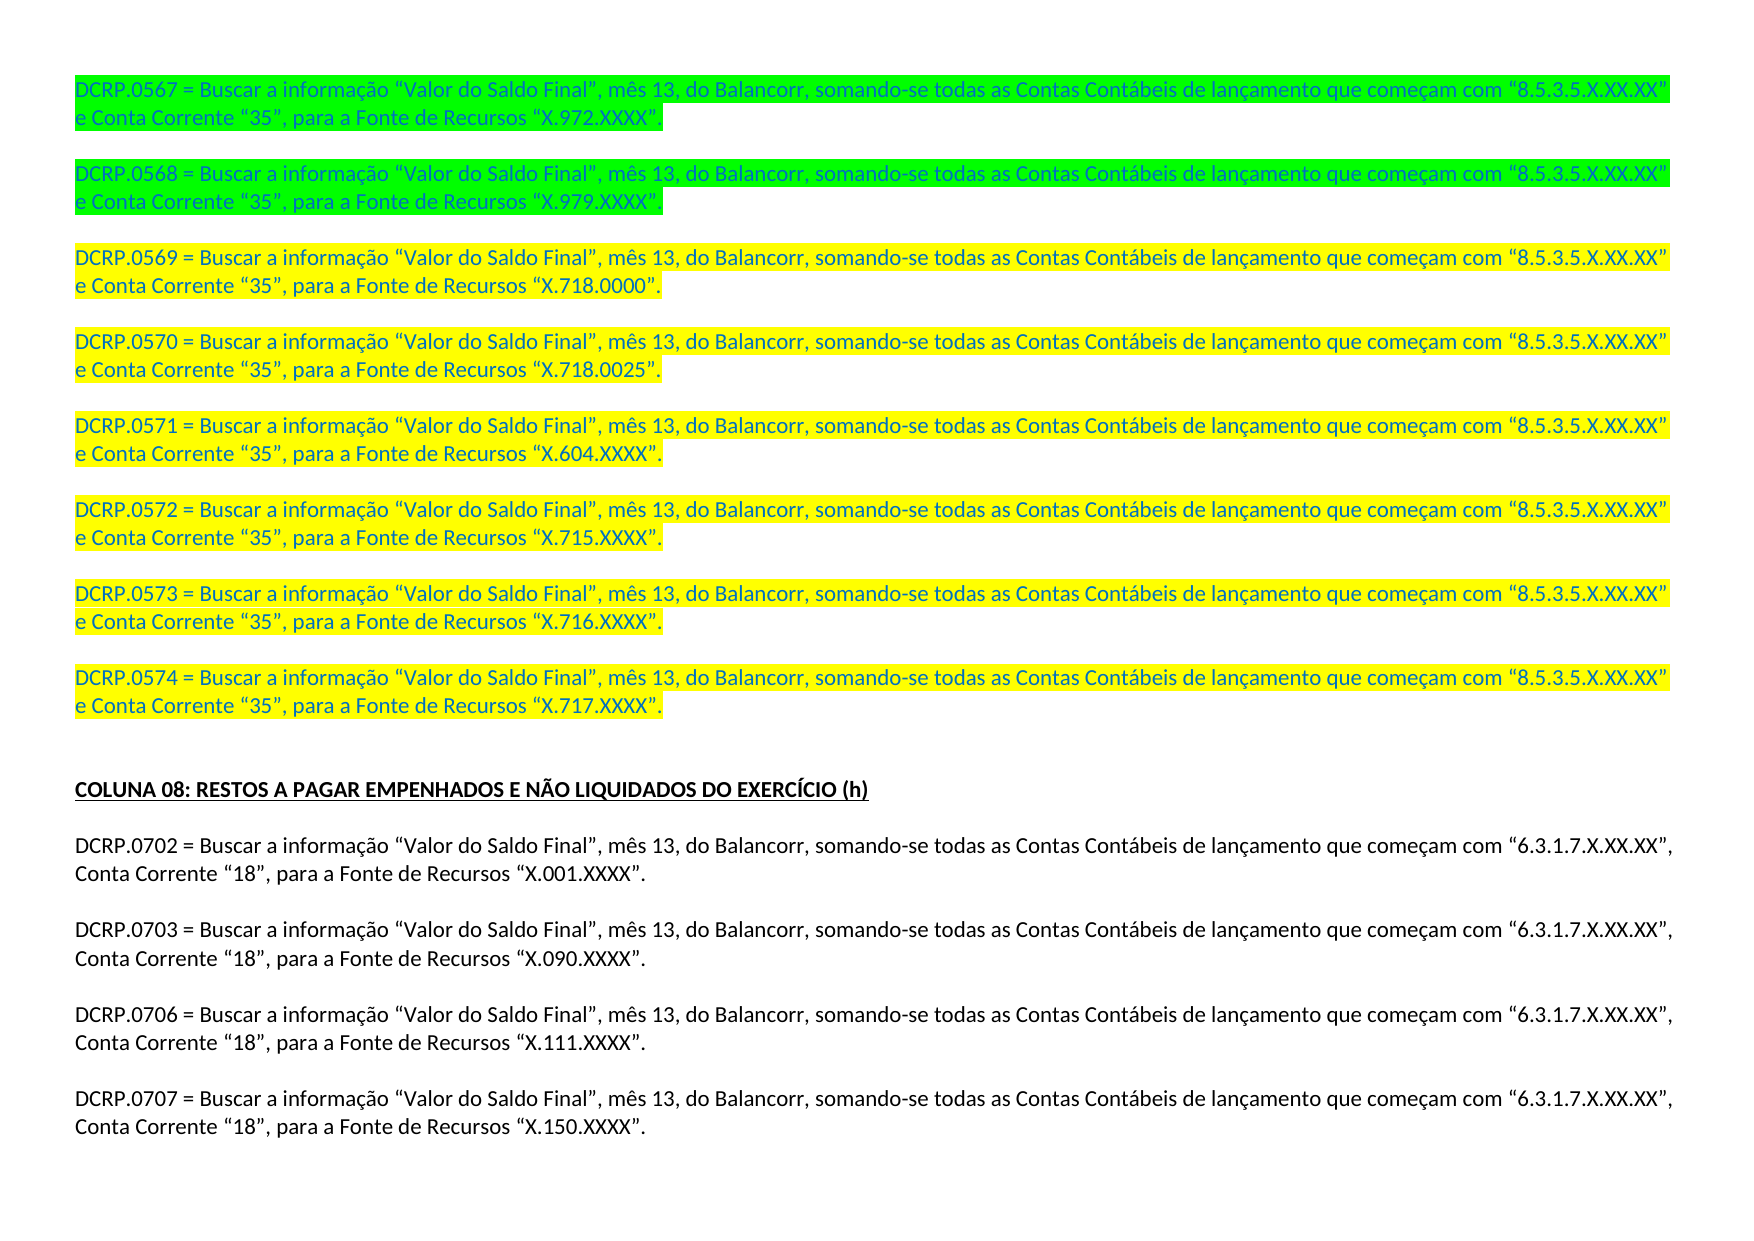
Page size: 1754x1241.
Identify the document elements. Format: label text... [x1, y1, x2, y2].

text DCRP.0568 = Buscar a informação “Valor do Saldo Final”, mês 13, do Balancorr, somando-se todas as Contas Contábeis de lançamento que começam com “8.5.3.5.X.XX.XX” e Conta Corrente “35”, para a Fonte de Recursos “X.979.XXXX”. [663, 159, 1679, 215]
text DCRP.0570 = Buscar a informação “Valor do Saldo Final”, mês 13, do Balancorr, somando-se todas as Contas Contábeis de lançamento que começam com “8.5.3.5.X.XX.XX” e Conta Corrente “35”, para a Fonte de Recursos “X.718.0025”. [662, 327, 1679, 383]
text DCRP.0567 = Buscar a informação “Valor do Saldo Final”, mês 13, do Balancorr, somando-se todas as Contas Contábeis de lançamento que começam com “8.5.3.5.X.XX.XX” e Conta Corrente “35”, para a Fonte de Recursos “X.972.XXXX”. [663, 75, 1679, 131]
text DCRP.0706 = Buscar a informação “Valor do Saldo Final”, mês 13, do Balancorr, somando-se todas as Contas Contábeis de lançamento que começam com “6.3.1.7.X.XX.XX”, Conta Corrente “18”, para a Fonte de Recursos “X.111.XXXX”. [75, 1000, 1679, 1056]
text DCRP.0707 = Buscar a informação “Valor do Saldo Final”, mês 13, do Balancorr, somando-se todas as Contas Contábeis de lançamento que começam com “6.3.1.7.X.XX.XX”, Conta Corrente “18”, para a Fonte de Recursos “X.150.XXXX”. [75, 1084, 1679, 1140]
text DCRP.0571 = Buscar a informação “Valor do Saldo Final”, mês 13, do Balancorr, somando-se todas as Contas Contábeis de lançamento que começam com “8.5.3.5.X.XX.XX” e Conta Corrente “35”, para a Fonte de Recursos “X.604.XXXX”. [663, 411, 1679, 467]
text DCRP.0573 = Buscar a informação “Valor do Saldo Final”, mês 13, do Balancorr, somando-se todas as Contas Contábeis de lançamento que começam com “8.5.3.5.X.XX.XX” e Conta Corrente “35”, para a Fonte de Recursos “X.716.XXXX”. [75, 579, 1679, 635]
text DCRP.0703 = Buscar a informação “Valor do Saldo Final”, mês 13, do Balancorr, somando-se todas as Contas Contábeis de lançamento que começam com “6.3.1.7.X.XX.XX”, Conta Corrente “18”, para a Fonte de Recursos “X.090.XXXX”. [75, 916, 1679, 972]
text DCRP.0574 = Buscar a informação “Valor do Saldo Final”, mês 13, do Balancorr, somando-se todas as Contas Contábeis de lançamento que começam com “8.5.3.5.X.XX.XX” e Conta Corrente “35”, para a Fonte de Recursos “X.717.XXXX”. [75, 663, 1679, 719]
text DCRP.0569 = Buscar a informação “Valor do Saldo Final”, mês 13, do Balancorr, somando-se todas as Contas Contábeis de lançamento que começam com “8.5.3.5.X.XX.XX” e Conta Corrente “35”, para a Fonte de Recursos “X.718.0000”. [662, 243, 1679, 299]
text COLUNA 08: RESTOS A PAGAR EMPENHADOS E NÃO LIQUIDADOS DO EXERCÍCIO (h) [75, 776, 1679, 803]
text DCRP.0702 = Buscar a informação “Valor do Saldo Final”, mês 13, do Balancorr, somando-se todas as Contas Contábeis de lançamento que começam com “6.3.1.7.X.XX.XX”, Conta Corrente “18”, para a Fonte de Recursos “X.001.XXXX”. [75, 832, 1679, 888]
text DCRP.0572 = Buscar a informação “Valor do Saldo Final”, mês 13, do Balancorr, somando-se todas as Contas Contábeis de lançamento que começam com “8.5.3.5.X.XX.XX” e Conta Corrente “35”, para a Fonte de Recursos “X.715.XXXX”. [663, 495, 1679, 551]
